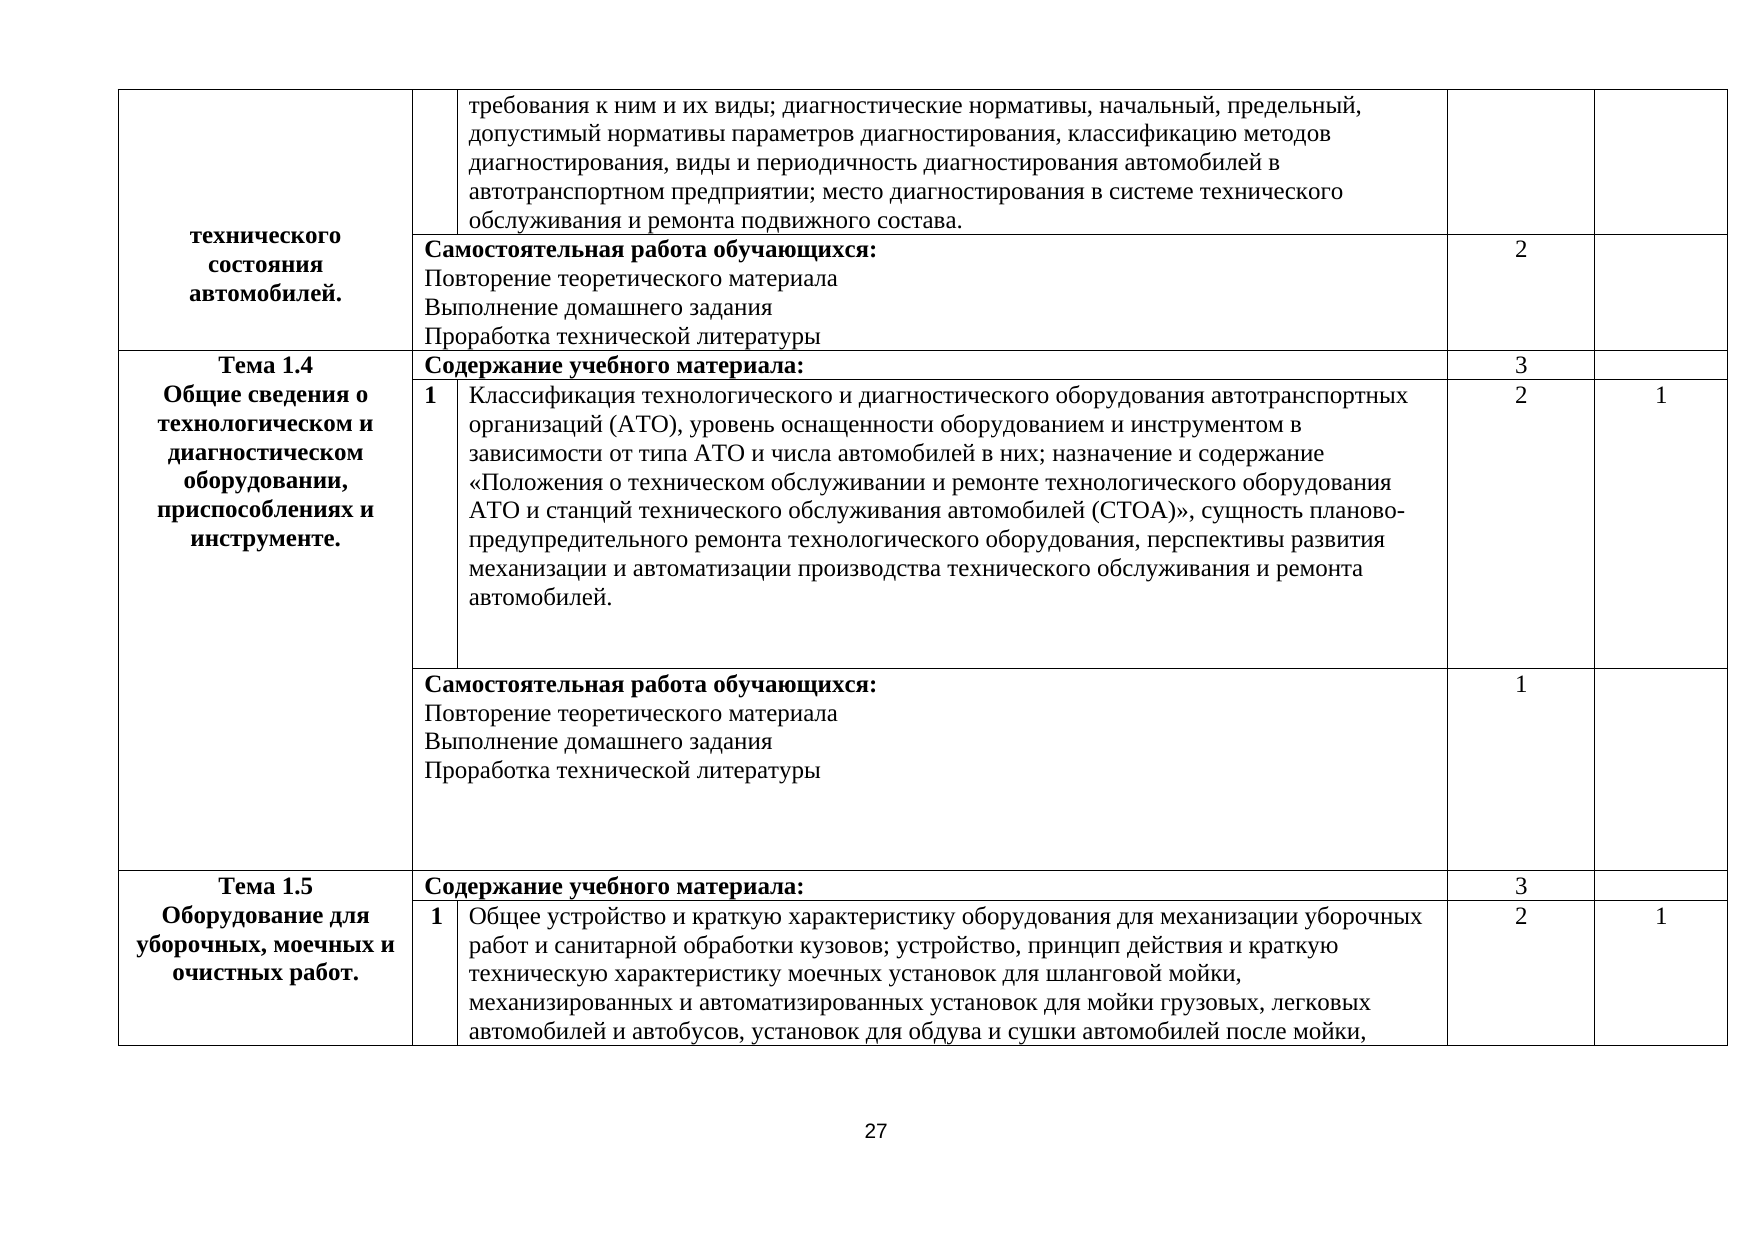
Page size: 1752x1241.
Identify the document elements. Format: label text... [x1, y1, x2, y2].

table_cell Самостоятельная работа обучающихся: Повторение теоретического материала Выполнение домашнего задания Проработка технической литературы [413, 669, 1447, 870]
table_cell Содержание учебного материала: [413, 871, 1447, 900]
table_cell [1595, 871, 1727, 900]
table_cell 1 [1595, 901, 1727, 1045]
table_cell [1595, 351, 1727, 379]
table_cell 1 [1595, 380, 1727, 668]
table_cell 2 [1448, 380, 1594, 668]
table_cell [1595, 669, 1727, 870]
table_cell [1595, 235, 1727, 349]
table_cell 3 [1448, 351, 1594, 379]
table_cell Тема 1.5 Оборудование для уборочных, моечных и очистных работ. [119, 871, 412, 1045]
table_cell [458, 90, 1447, 233]
table_cell 2 [1448, 901, 1594, 1045]
table_cell Содержание учебного материала: [413, 351, 1447, 379]
table_cell 1 [413, 90, 457, 233]
table_cell Тема 1.4 Общие сведения о технологическом и диагностическом оборудовании, приспособлениях и инструменте. [119, 351, 412, 870]
table_cell Классификация технологического и диагностического оборудования автотранспортных организаций (АТО), уровень оснащенности оборудованием и инструментом в зависимости от типа АТО и числа автомобилей в них; назначение и содержание «Положения о техническом обслуживании и ремонте технологического оборудования АТО и станций технического обслуживания автомобилей (СТОА)», сущность планово- предупредительного ремонта технологического оборудования, перспективы развития механизации и автоматизации производства технического обслуживания и ремонта автомобилей. [458, 380, 1447, 668]
table_cell 1 [413, 901, 457, 1045]
table_cell 3 [1448, 871, 1594, 900]
table_cell 1 [1448, 669, 1594, 870]
table_cell 4 [1448, 90, 1594, 233]
table_cell 1 [413, 380, 457, 668]
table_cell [458, 901, 1447, 1045]
table_cell 2 [1448, 235, 1594, 349]
table_cell Самостоятельная работа обучающихся: Повторение теоретического материала Выполнение домашнего задания Проработка технической литературы [413, 235, 1447, 349]
table_cell 1 [1595, 90, 1727, 233]
